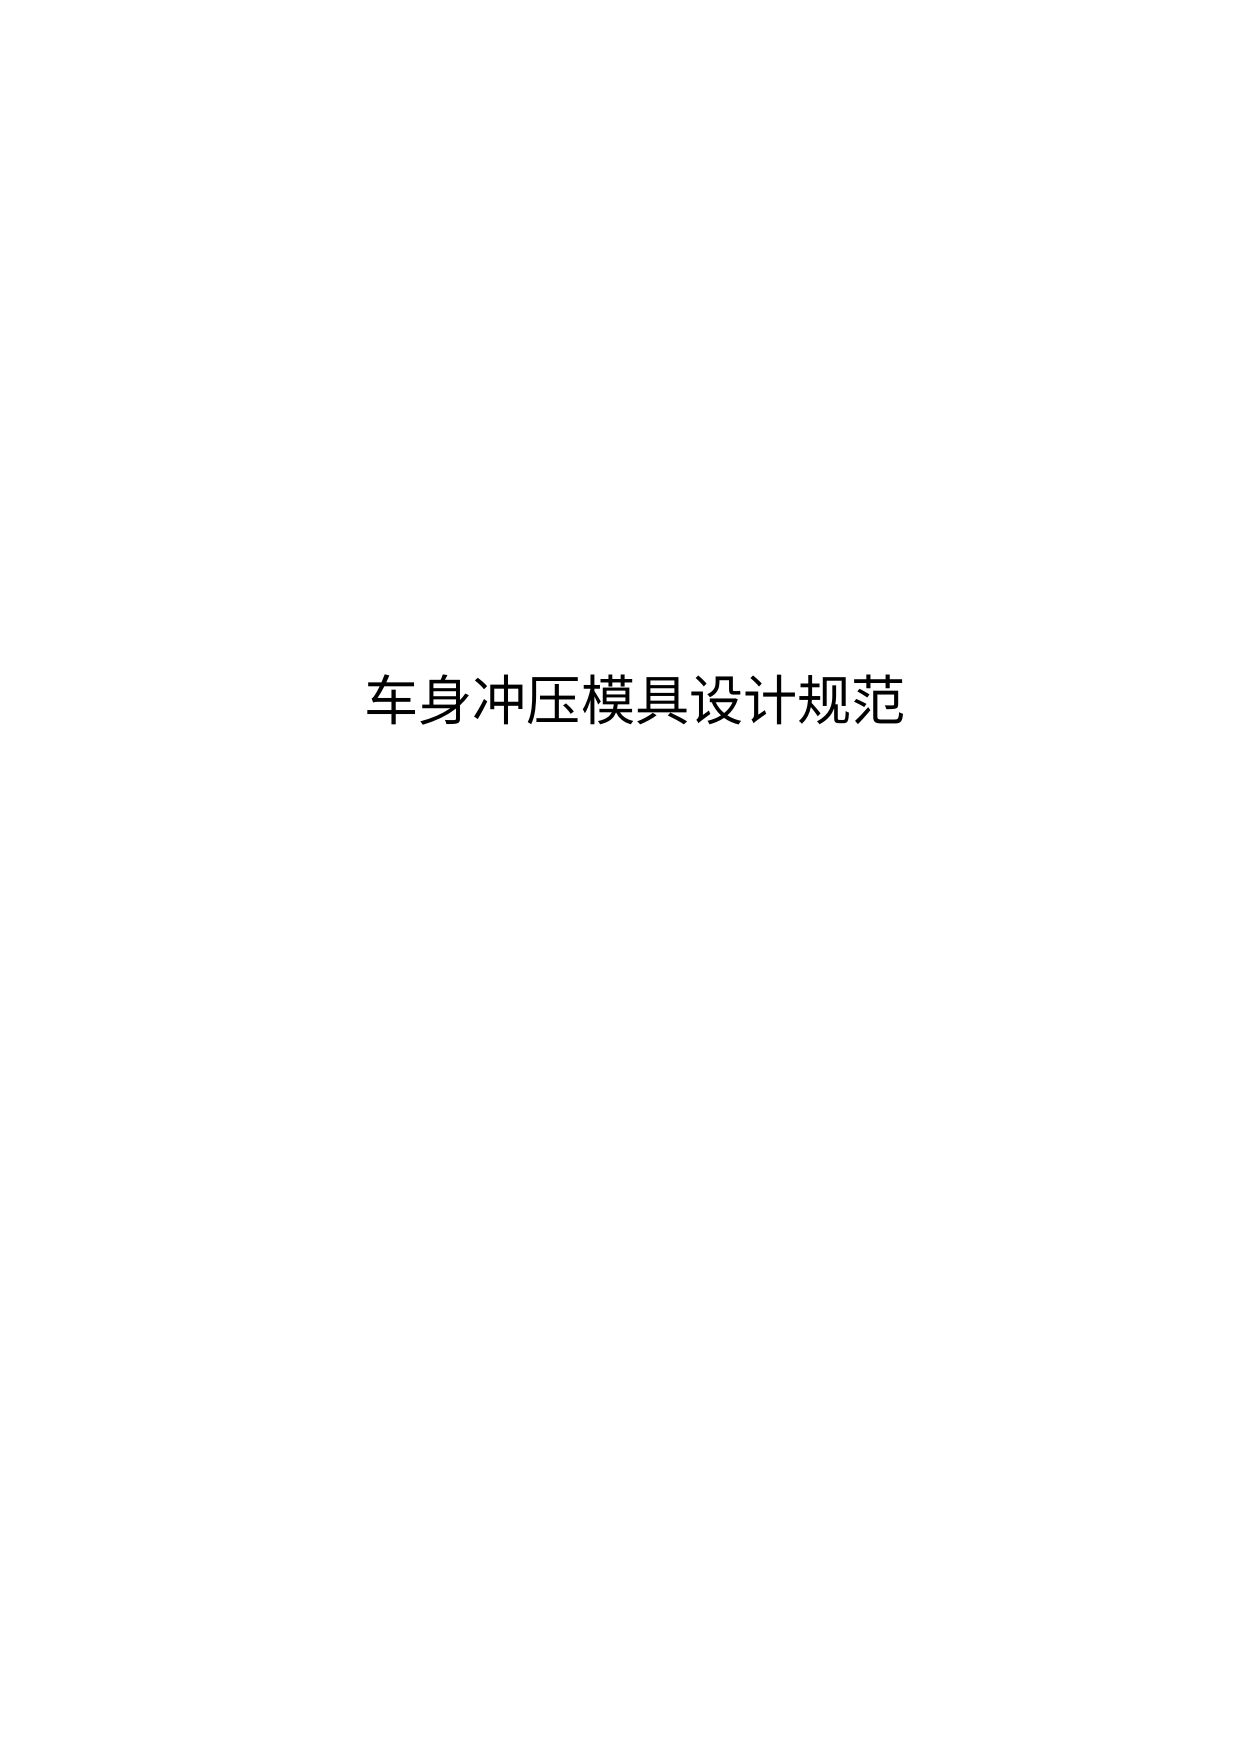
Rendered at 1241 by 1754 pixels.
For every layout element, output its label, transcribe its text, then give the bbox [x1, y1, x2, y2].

text 车身冲压模具设计规范 [148, 648, 1122, 746]
